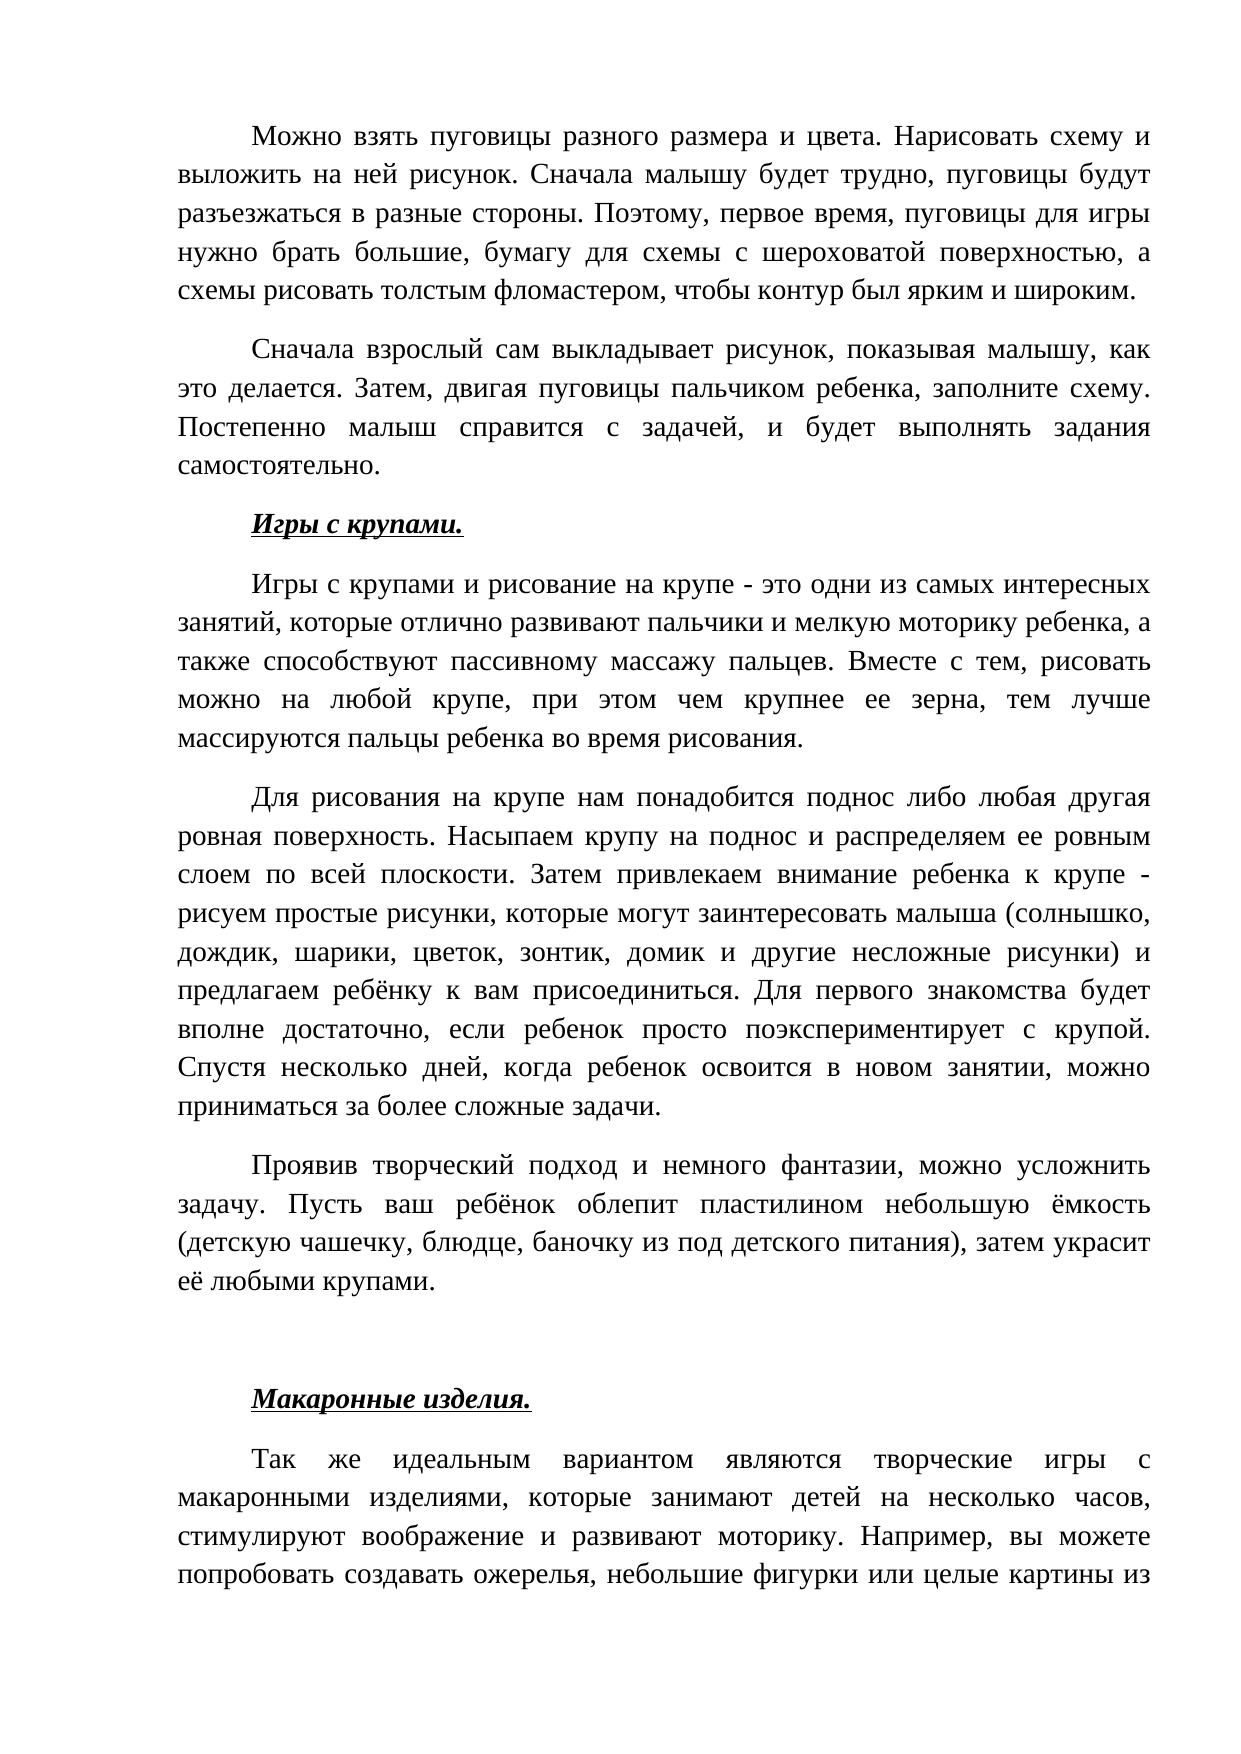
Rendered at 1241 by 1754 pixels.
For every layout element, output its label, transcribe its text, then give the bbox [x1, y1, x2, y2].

text Игры с крупами. [177, 507, 1152, 540]
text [177, 1441, 1152, 1590]
text Сначала взрослый сам выкладывает рисунок, показывая малышу, как это делается. Затем, двигая пуговицы пальчиком ребенка, заполните схему. Постепенно малыш справится с задачей, и будет выполнять задания самостоятельно. [177, 332, 1152, 481]
text Для рисования на крупе нам понадобится поднос либо любая другая ровная поверхность. Насыпаем крупу на поднос и распределяем ее ровным слоем по всей плоскости. Затем привлекаем внимание ребенка к крупе - рисуем простые рисунки, которые могут заинтересовать малыша (солнышко, дождик, шарики, цветок, зонтик, домик и другие несложные рисунки) и предлагаем ребёнку к вам присоединиться. Для первого знакомства будет вполне достаточно, если ребенок просто поэкспериментирует с крупой. Спустя несколько дней, когда ребенок освоится в новом занятии, можно приниматься за более сложные задачи. [177, 779, 1152, 1121]
text Игры с крупами и рисование на крупе - это одни из самых интересных занятий, которые отлично развивают пальчики и мелкую моторику ребенка, а также способствуют пассивному массажу пальцев. Вместе с тем, рисовать можно на любой крупе, при этом чем крупнее ее зерна, тем лучше массируются пальцы ребенка во время рисования. [177, 566, 1152, 754]
text Макаронные изделия. [177, 1382, 1152, 1415]
text Проявив творческий подход и немного фантазии, можно усложнить задачу. Пусть ваш ребёнок облепит пластилином небольшую ёмкость (детскую чашечку, блюдце, баночку из под детского питания), затем украсит её любыми крупами. [177, 1147, 1152, 1296]
text Можно взять пуговицы разного размера и цвета. Нарисовать схему и выложить на ней рисунок. Сначала малышу будет трудно, пуговицы будут разъезжаться в разные стороны. Поэтому, первое время, пуговицы для игры нужно брать большие, бумагу для схемы с шероховатой поверхностью, а схемы рисовать толстым фломастером, чтобы контур был ярким и широким. [177, 118, 1152, 306]
